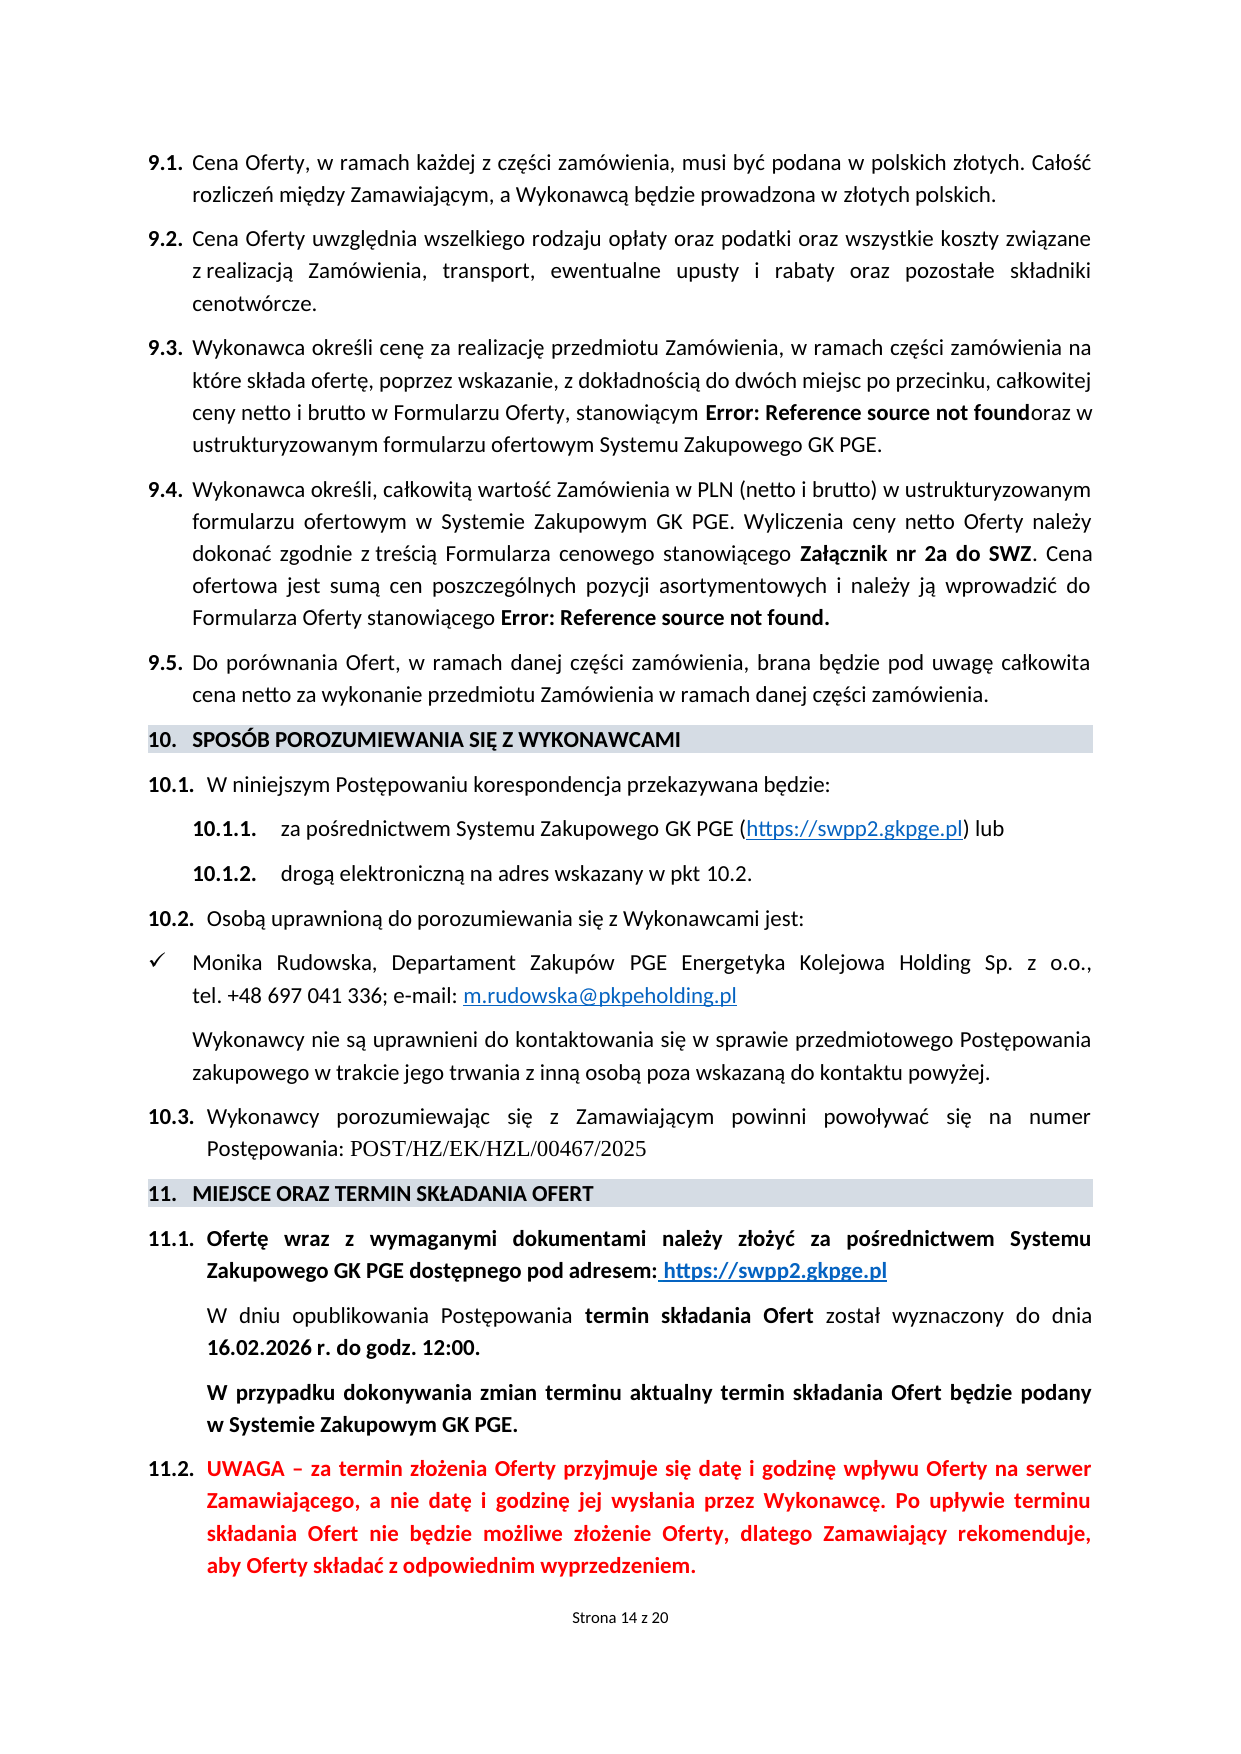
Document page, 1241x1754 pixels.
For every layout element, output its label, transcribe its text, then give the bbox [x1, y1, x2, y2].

list Cena Oferty uwzględnia wszelkiego rodzaju opłaty oraz podatki oraz wszystkie koszty związane z realizacją Zamówienia, transport, ewentualne upusty i rabaty oraz pozostałe składniki cenotwórcze. [148, 224, 1093, 317]
list W przypadku dokonywania zmian terminu aktualny termin składania Ofert będzie podany w Systemie Zakupowym GK PGE. [148, 1378, 1093, 1438]
list Wykonawcy porozumiewając się z Zamawiającym powinni powoływać się na numer Postępowania: [148, 1102, 1093, 1162]
text Wykonawcy nie są uprawnieni do kontaktowania się w sprawie przedmiotowego Postępowania zakupowego w trakcie jego trwania z inną osobą poza wskazaną do kontaktu powyżej. [148, 1025, 1093, 1086]
list W niniejszym Postępowaniu korespondencja przekazywana będzie: [148, 770, 1093, 798]
list Do porównania Ofert, w ramach danej części zamówienia, brana będzie pod uwagę całkowita cena netto za wykonanie przedmiotu Zamówienia w ramach danej części zamówienia. [148, 648, 1093, 708]
list Monika Rudowska, Departament Zakupów PGE Energetyka Kolejowa Holding Sp. z o.o., tel. +48 697 041 336; e-mail: m.rudowska@pkpeholding.pl [148, 948, 1093, 1009]
list W dniu opublikowania Postępowania termin składania Ofert został wyznaczony do dnia 16.02.2026 r. do godz. 12:00. [148, 1301, 1093, 1361]
list MIEJSCE ORAZ TERMIN SKŁADANIA OFERT [148, 1179, 1093, 1207]
list Cena Oferty, w ramach każdej z części zamówienia, musi być podana w polskich złotych. Całość rozliczeń między Zamawiającym, a Wykonawcą będzie prowadzona w złotych polskich. [148, 148, 1093, 208]
list Osobą uprawnioną do porozumiewania się z Wykonawcami jest: [148, 904, 1093, 932]
list SPOSÓB POROZUMIEWANIA SIĘ Z WYKONAWCAMI [148, 725, 1093, 753]
list drogą elektroniczną na adres wskazany w pkt 10.2. [192, 859, 1090, 887]
list UWAGA – za termin złożenia Oferty przyjmuje się datę i godzinę wpływu Oferty na serwer Zamawiającego, a nie datę i godzinę jej wysłania przez Wykonawcę. Po upływie terminu składania Ofert nie będzie możliwe złożenie Oferty, dlatego Zamawiający rekomenduje, aby Oferty składać z odpowiednim wyprzedzeniem. [148, 1454, 1093, 1579]
list Ofertę wraz z wymaganymi dokumentami należy złożyć za pośrednictwem Systemu Zakupowego GK PGE dostępnego pod adresem: https://swpp2.gkpge.pl [148, 1224, 1093, 1284]
list za pośrednictwem Systemu Zakupowego GK PGE (https://swpp2.gkpge.pl) lub [192, 814, 1090, 842]
